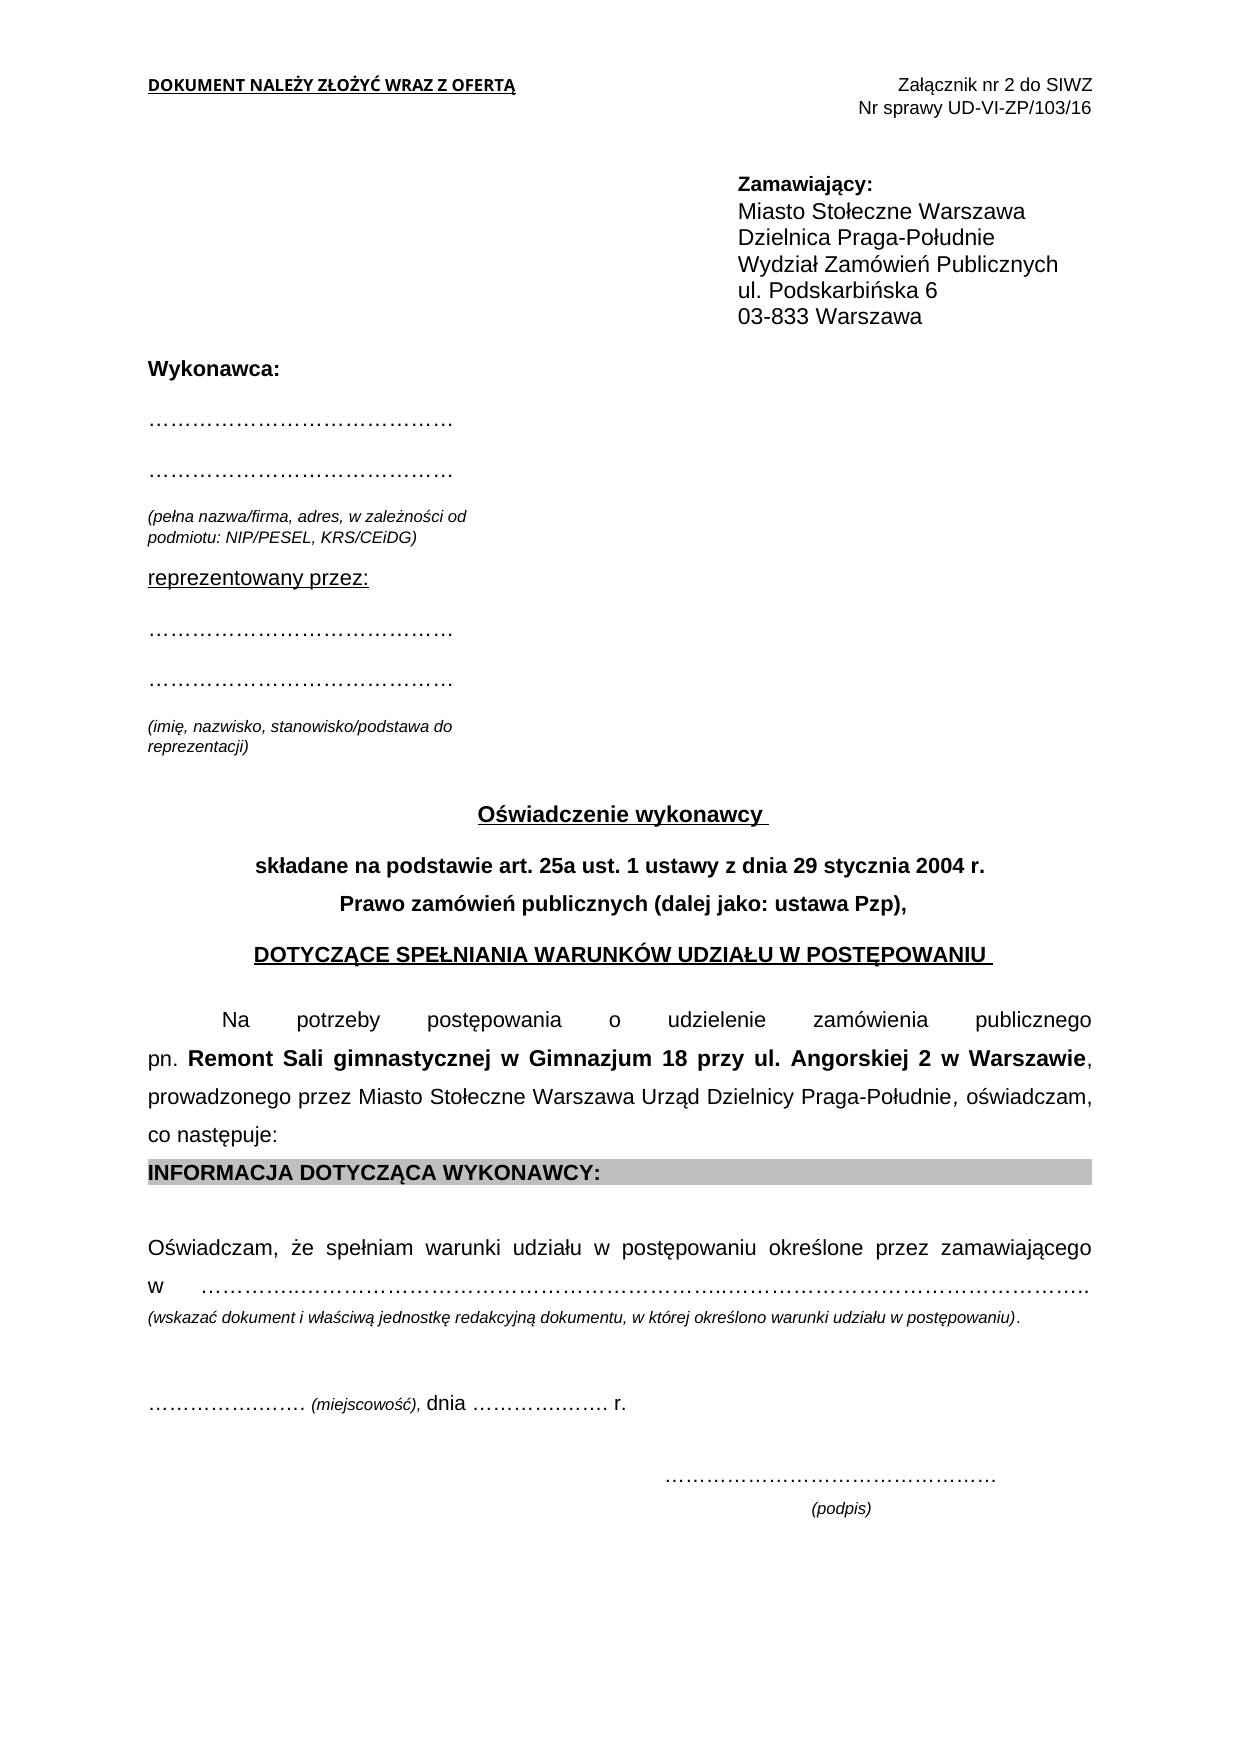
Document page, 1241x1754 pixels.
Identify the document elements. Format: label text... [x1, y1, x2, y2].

text Oświadczam, że spełniam warunki udziału w postępowaniu określone przez zamawiającego w …………..…………………………………………………..………………………………………….. (wskazać dokument i właściwą jednostkę redakcyjną dokumentu, w której określono warunki udziału w postępowaniu). [148, 1235, 1092, 1327]
text Prawo zamówień publicznych (dalej jako: ustawa Pzp), [148, 891, 1092, 916]
text reprezentowany przez: [148, 565, 1092, 590]
text Dzielnica Praga-Południe [148, 224, 1092, 251]
text …………….……. (miejscowość), dnia ………….……. r. [148, 1391, 1092, 1415]
text (pełna nazwa/firma, adres, w zależności od podmiotu: NIP/PESEL, KRS/CEiDG) [148, 507, 472, 547]
text Na potrzeby postępowania o udzielenie zamówienia publicznego pn. Remont Sali gimnastycznej w Gimnazjum 18 przy ul. Angorskiej 2 w Warszawie, prowadzonego przez Miasto Stołeczne Warszawa Urząd Dzielnicy Praga-Południe, oświadczam, co następuje: [148, 1007, 1092, 1147]
text Miasto Stołeczne Warszawa [664, 198, 1092, 224]
text (podpis) [738, 1499, 1092, 1518]
text Zamawiający: [664, 172, 1092, 196]
text składane na podstawie art. 25a ust. 1 ustawy z dnia 29 stycznia 2004 r. [148, 853, 1092, 879]
text ………………………………………………………………………… [148, 406, 472, 482]
text Oświadczenie wykonawcy [148, 801, 1092, 828]
text ………………………………………… [148, 1463, 1092, 1487]
text INFORMACJA DOTYCZĄCA WYKONAWCY: [148, 1159, 1092, 1185]
text DOTYCZĄCE SPEŁNIANIA WARUNKÓW UDZIAŁU W POSTĘPOWANIU [148, 942, 1092, 967]
text ………………………………………………………………………… [148, 616, 472, 691]
text ul. Podskarbińska 6 [148, 277, 1092, 303]
text 03-833 Warszawa [664, 303, 1092, 329]
text (imię, nazwisko, stanowisko/podstawa do reprezentacji) [148, 716, 472, 756]
text Wydział Zamówień Publicznych [148, 251, 1092, 277]
text Wykonawca: [148, 356, 1092, 381]
